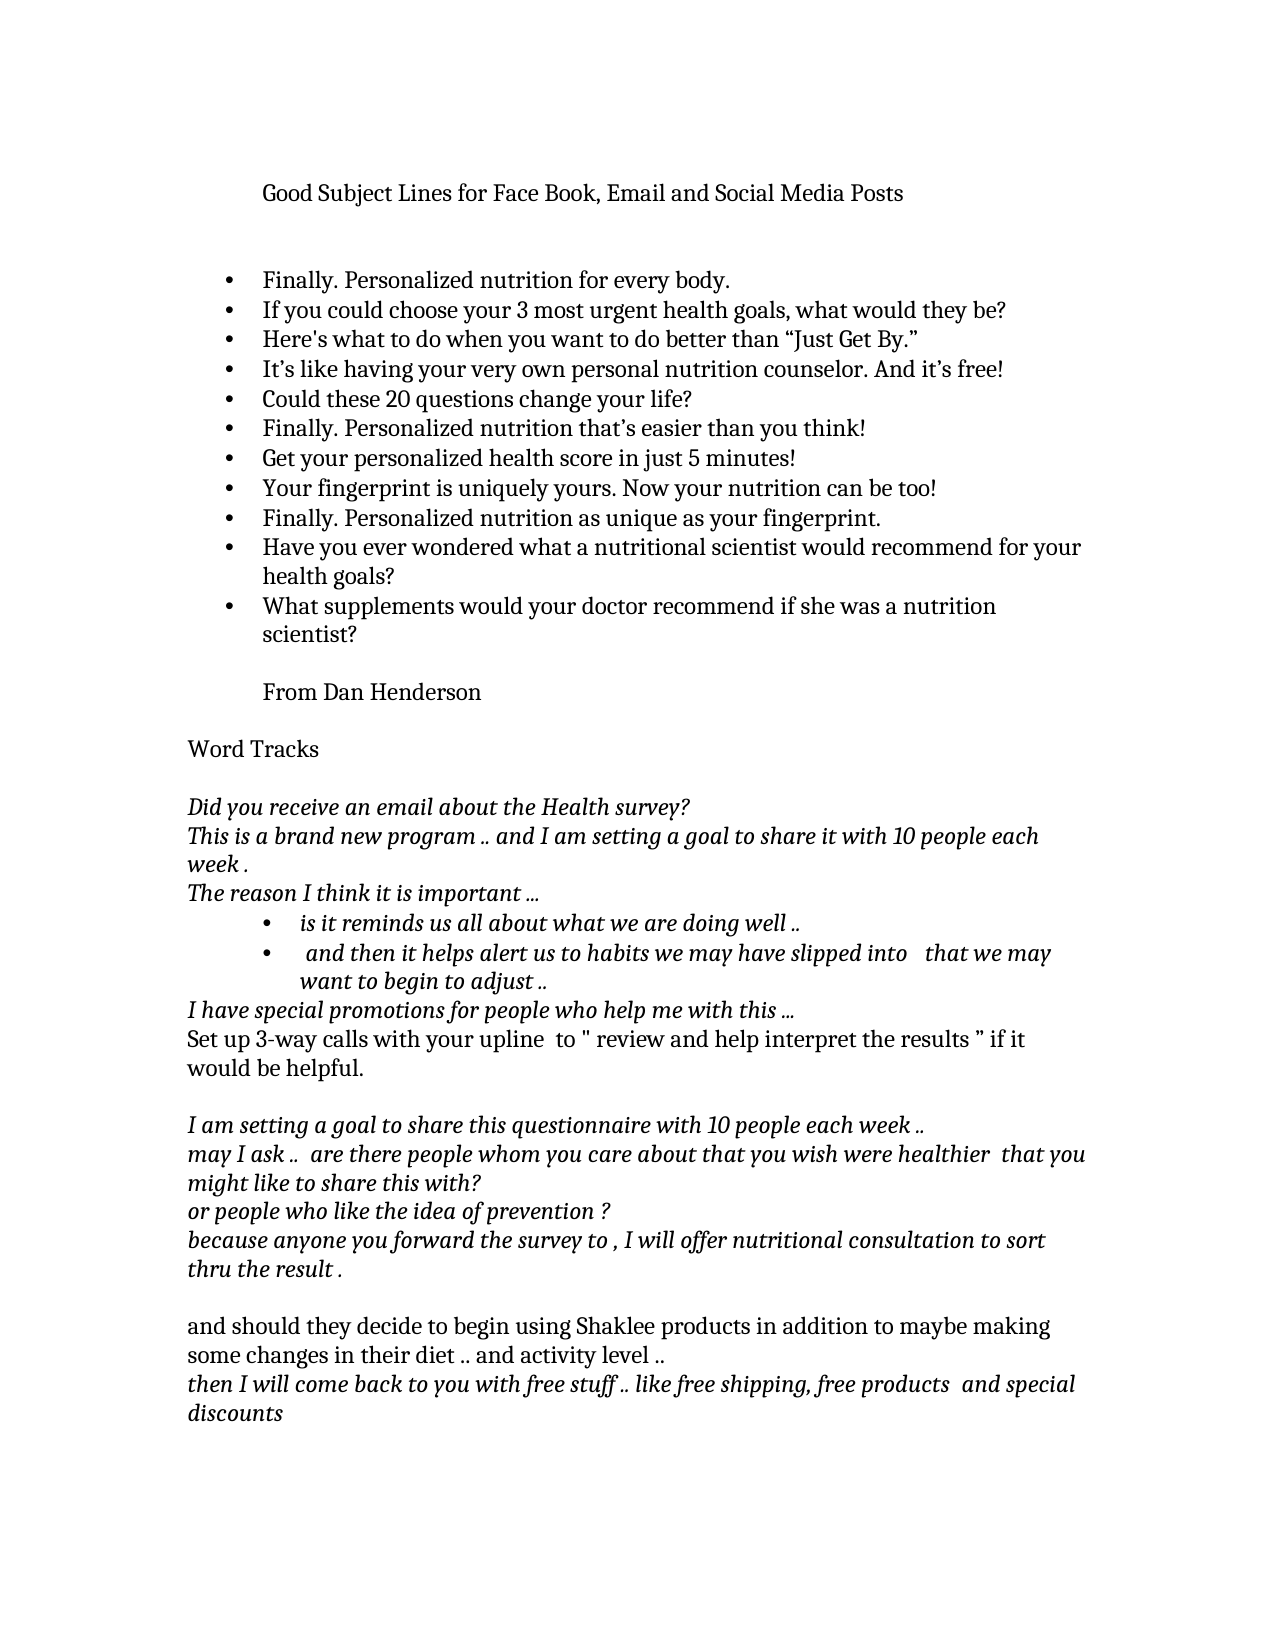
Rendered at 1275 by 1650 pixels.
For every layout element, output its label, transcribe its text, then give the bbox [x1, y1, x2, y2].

list Finally. Personalized nutrition as unique as your fingerprint. [225, 502, 1087, 532]
text because anyone you forward the survey to , I will offer nutritional consultation to sort thru the result . [187, 1226, 1087, 1283]
list is it reminds us all about what we are doing well .. [262, 908, 1087, 937]
text The reason I think it is important ... [187, 879, 1087, 908]
list What supplements would your doctor recommend if she was a nutrition scientist? [225, 591, 1087, 649]
list Have you ever wondered what a nutritional scientist would recommend for your health goals? [225, 532, 1087, 591]
list and then it helps alert us to habits we may have slipped into that we may want to begin to adjust .. [262, 937, 1087, 996]
list Here's what to do when you want to do better than “Just Get By.” [225, 324, 1087, 354]
text Word Tracks [187, 735, 1087, 764]
text may I ask .. are there people whom you care about that you wish were healthier that you might like to share this with? [187, 1140, 1087, 1197]
list Get your personalized health score in just 5 minutes! [225, 443, 1087, 473]
text Good Subject Lines for Face Book, Email and Social Media Posts [262, 179, 1087, 207]
text then I will come back to you with free stuff .. like free shipping, free products and special discounts [187, 1370, 1087, 1427]
list It’s like having your very own personal nutrition counselor. And it’s free! [225, 354, 1087, 384]
list Your fingerprint is uniquely yours. Now your nutrition can be too! [225, 473, 1087, 502]
list If you could choose your 3 most urgent health goals, what would they be? [225, 295, 1087, 324]
text This is a brand new program .. and I am setting a goal to share it with 10 people each week . [187, 822, 1087, 879]
text Set up 3-way calls with your upline to " review and help interpret the results ” if it would be helpful. [187, 1025, 1087, 1082]
text or people who like the idea of prevention ? [187, 1197, 1087, 1226]
list Could these 20 questions change your life? [225, 384, 1087, 413]
list Finally. Personalized nutrition for every body. [225, 265, 1087, 295]
text and should they decide to begin using Shaklee products in addition to maybe making some changes in their diet .. and activity level .. [187, 1312, 1087, 1370]
text From Dan Henderson [262, 678, 1087, 707]
text I have special promotions for people who help me with this ... [187, 996, 1087, 1025]
text Did you receive an email about the Health survey? [187, 793, 1087, 822]
text I am setting a goal to share this questionnaire with 10 people each week .. [187, 1111, 1087, 1140]
list Finally. Personalized nutrition that’s easier than you think! [225, 413, 1087, 443]
